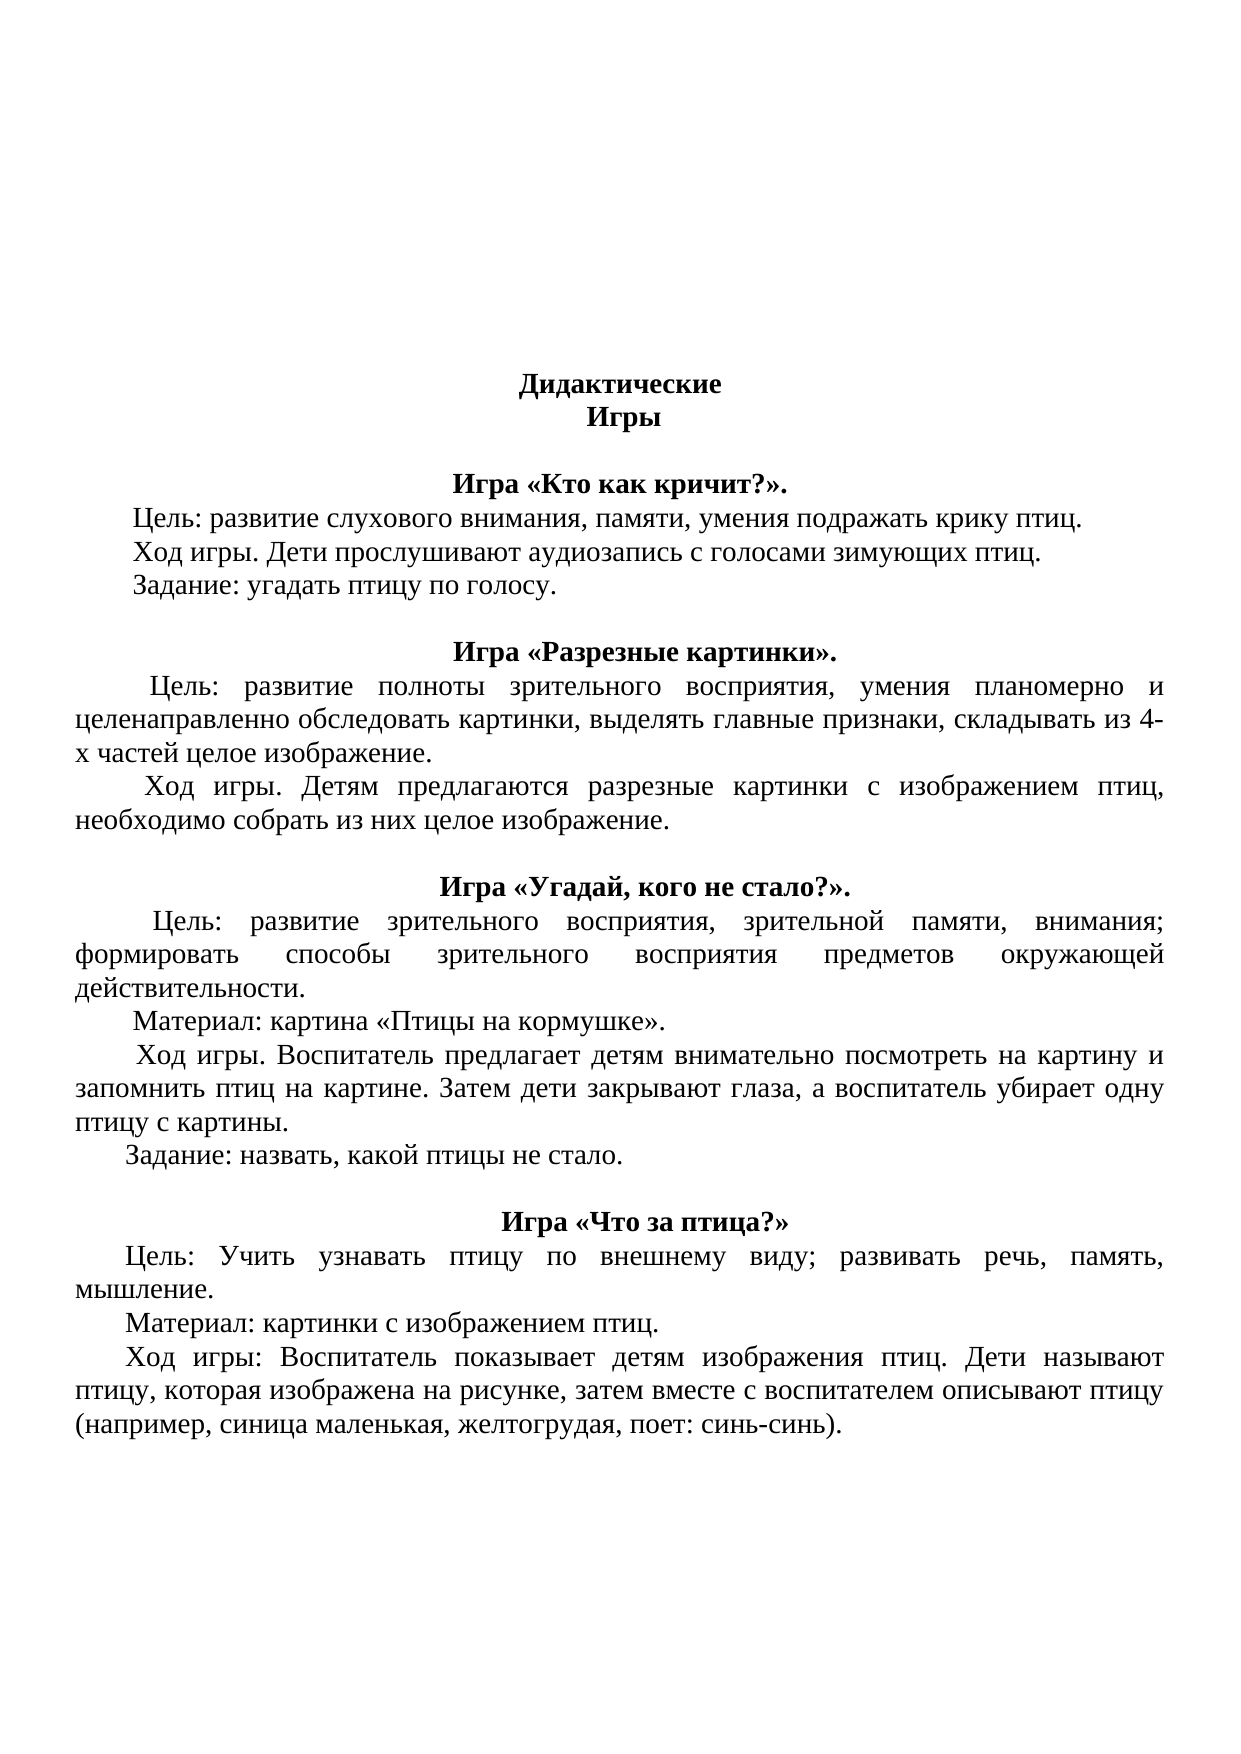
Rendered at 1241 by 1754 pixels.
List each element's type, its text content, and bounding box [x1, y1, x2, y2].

text Игра «Разрезные картинки». [75, 634, 1165, 668]
text Задание: угадать птицу по голосу. [75, 567, 1165, 601]
text Ход игры. Воспитатель предлагает детям внимательно посмотреть на картину и запомнить птиц на картине. Затем дети закрывают глаза, а воспитатель убирает одну птицу с картины. [75, 1037, 1165, 1137]
text Цель: развитие слухового внимания, памяти, умения подражать крику птиц. [75, 500, 1165, 534]
text Игра «Угадай, кого не стало?». [75, 869, 1165, 903]
text Игра «Что за птица?» [75, 1204, 1165, 1238]
text Цель: развитие зрительного восприятия, зрительной памяти, внимания; формировать способы зрительного восприятия предметов окружающей действительности. [75, 903, 1165, 1003]
text Игры [75, 399, 1165, 433]
text Ход игры. Дети прослушивают аудиозапись с голосами зимующих птиц. [75, 534, 1165, 567]
text Материал: картина «Птицы на кормушке». [75, 1003, 1165, 1037]
text Задание: назвать, какой птицы не стало. [75, 1137, 1165, 1171]
text Дидактические [75, 366, 1165, 399]
text Цель: развитие полноты зрительного восприятия, умения планомерно и целенаправленно обследовать картинки, выделять главные признаки, складывать из 4-х частей целое изображение. [75, 668, 1165, 768]
text Ход игры. Детям предлагаются разрезные картинки с изображением птиц, необходимо собрать из них целое изображение. [75, 768, 1165, 836]
text Материал: картинки с изображением птиц. [75, 1305, 1165, 1339]
text Игра «Кто как кричит?». [75, 467, 1165, 500]
text Цель: Учить узнавать птицу по внешнему виду; развивать речь, память, мышление. [75, 1238, 1165, 1305]
text Ход игры: Воспитатель показывает детям изображения птиц. Дети называют птицу, которая изображена на рисунке, затем вместе с воспитателем описывают птицу (например, синица маленькая, желтогрудая, поет: синь-синь). [75, 1339, 1165, 1439]
